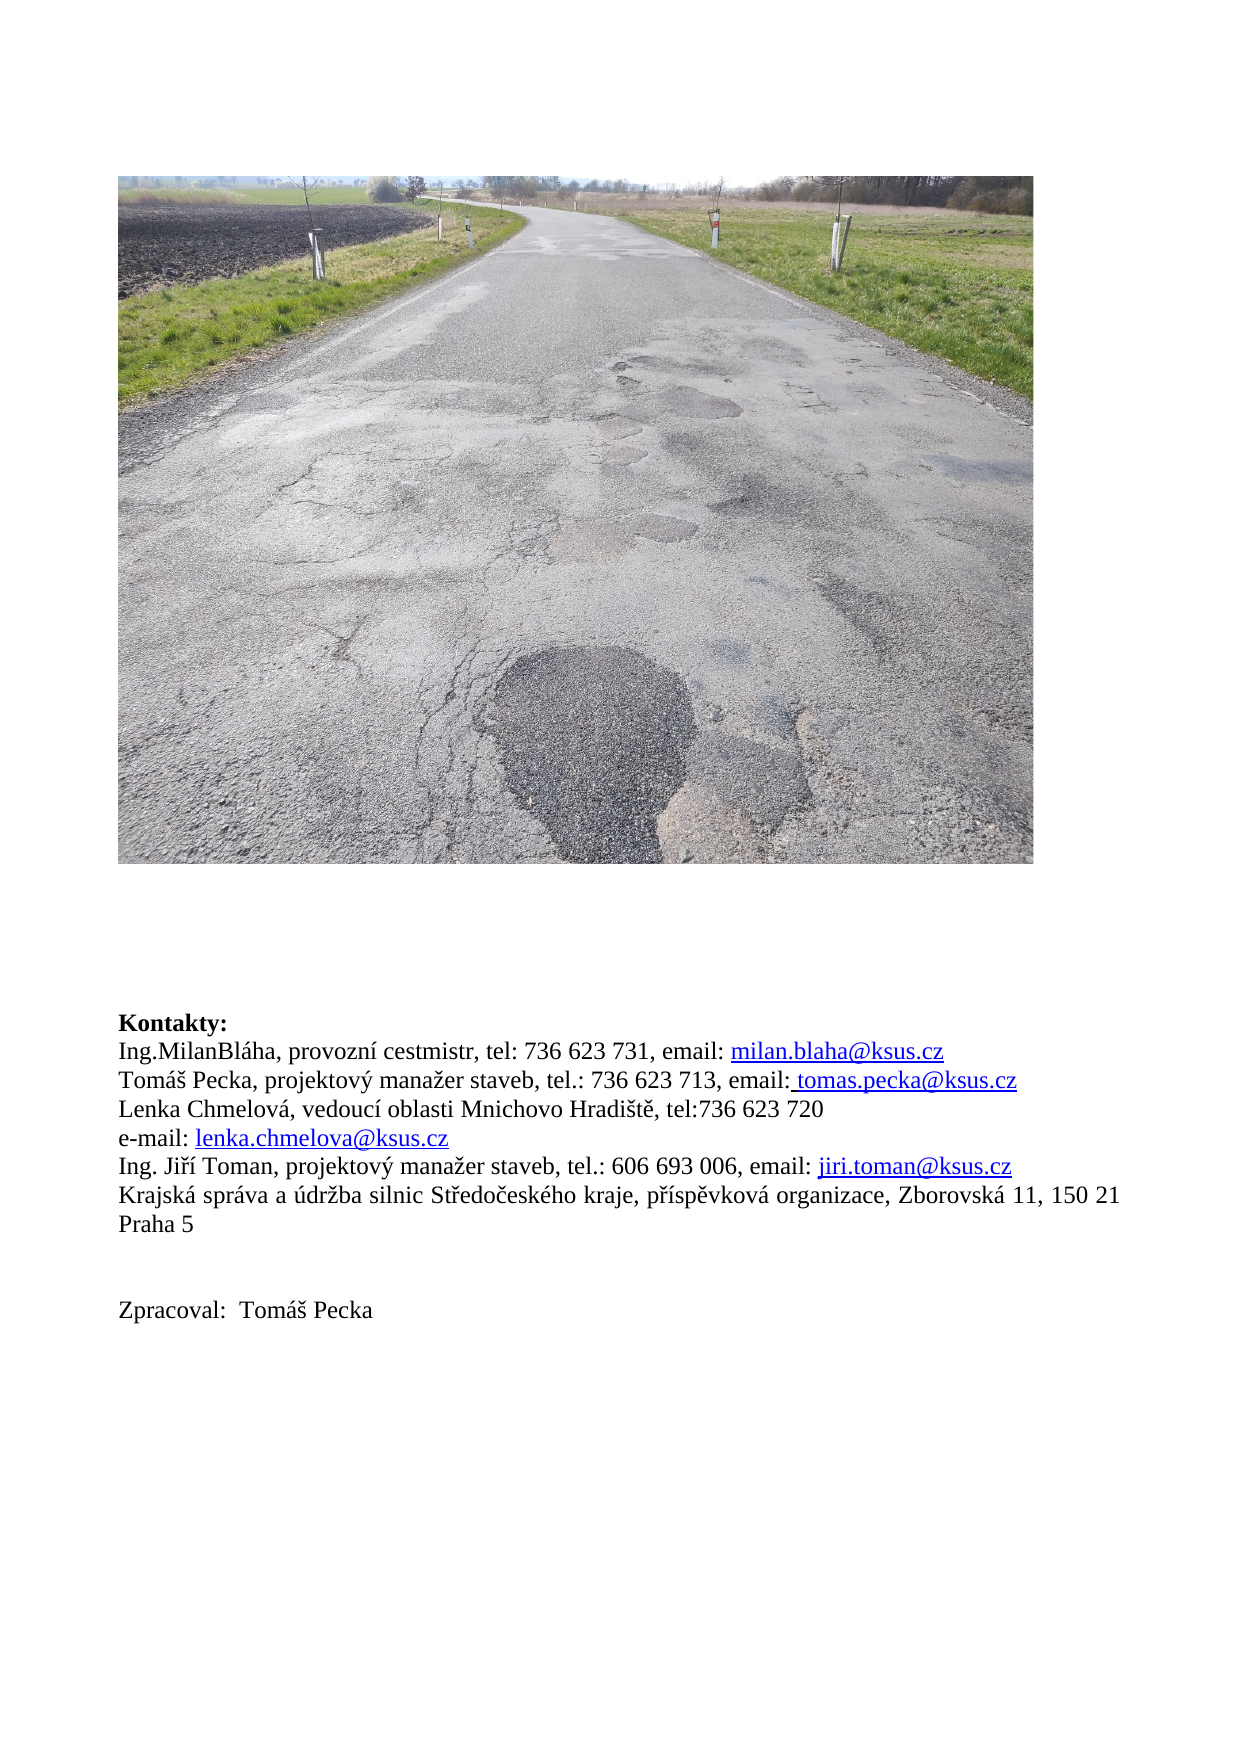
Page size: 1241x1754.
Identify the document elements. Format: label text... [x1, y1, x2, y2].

text Ing. Jiří Toman, projektový manažer staveb, tel.: 606 693 006, email: jiri.toman@ksus.cz [118, 1151, 1122, 1180]
text e-mail: lenka.chmelova@ksus.cz [118, 1123, 1122, 1151]
text Lenka Chmelová, vedoucí oblasti Mnichovo Hradiště, tel:736 623 720 [118, 1094, 1122, 1123]
text Zpracoval: Tomáš Pecka [118, 1295, 1122, 1324]
text Krajská správa a údržba silnic Středočeského kraje, příspěvková organizace, Zborovská 11, 150 21 Praha 5 [118, 1180, 1122, 1238]
text Kontakty: [118, 1008, 1122, 1036]
text Tomáš Pecka, projektový manažer staveb, tel.: 736 623 713, email: tomas.pecka@ksus.cz [118, 1065, 1122, 1094]
text Ing.MilanBláha, provozní cestmistr, tel: 736 623 731, email: milan.blaha@ksus.cz [118, 1036, 1122, 1065]
picture [118, 176, 1034, 864]
